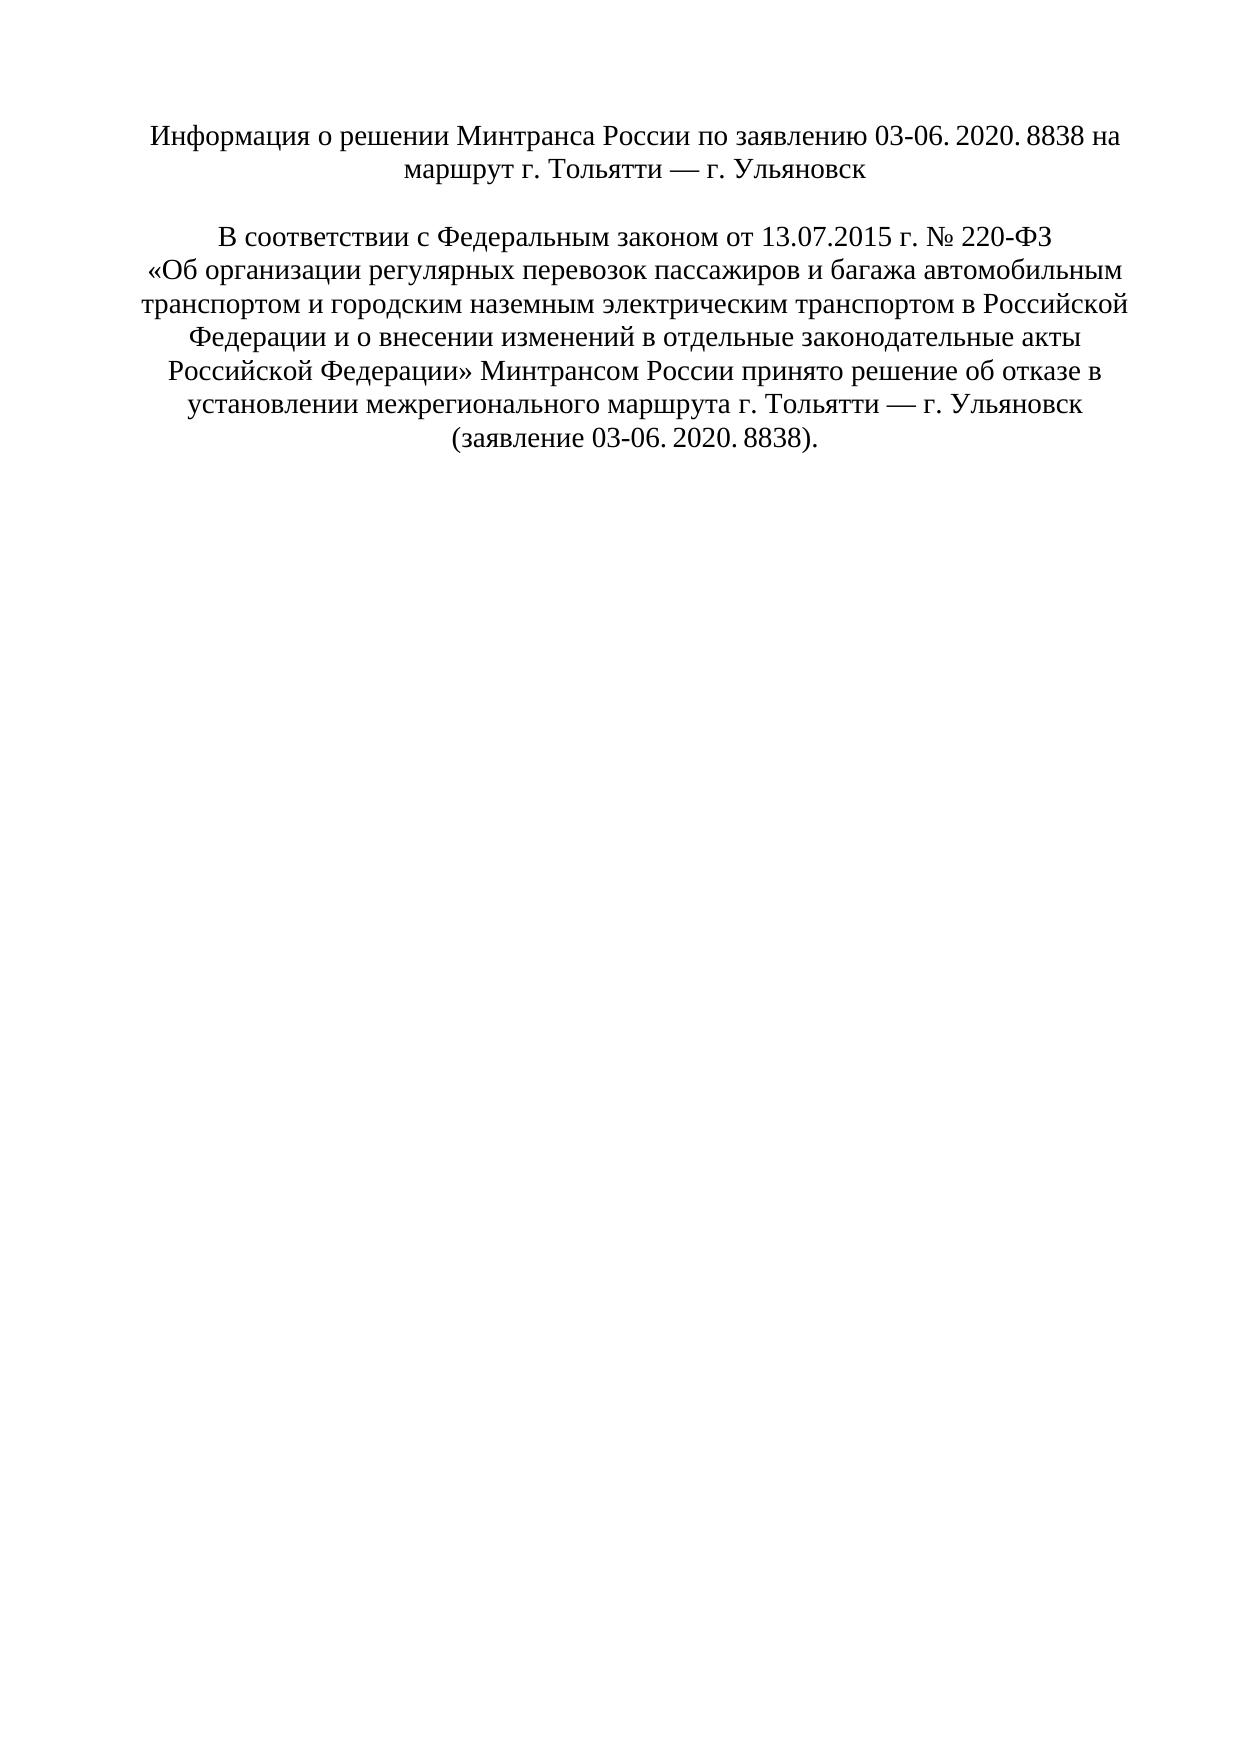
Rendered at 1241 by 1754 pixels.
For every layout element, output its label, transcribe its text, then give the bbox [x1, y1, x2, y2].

text В соответствии с Федеральным законом от 13.07.2015 г. № 220-ФЗ «Об организации регулярных перевозок пассажиров и багажа автомобильным транспортом и городским наземным электрическим транспортом в Российской Федерации и о внесении изменений в отдельные законодательные акты Российской Федерации» Минтрансом России принято решение об отказе в установлении межрегионального маршрута г. Тольятти — г. Ульяновск (заявление 03-06. 2020. 8838). [118, 219, 1152, 453]
text Информация о решении Минтранса России по заявлению 03-06. 2020. 8838 на маршрут г. Тольятти — г. Ульяновск [118, 118, 1152, 185]
